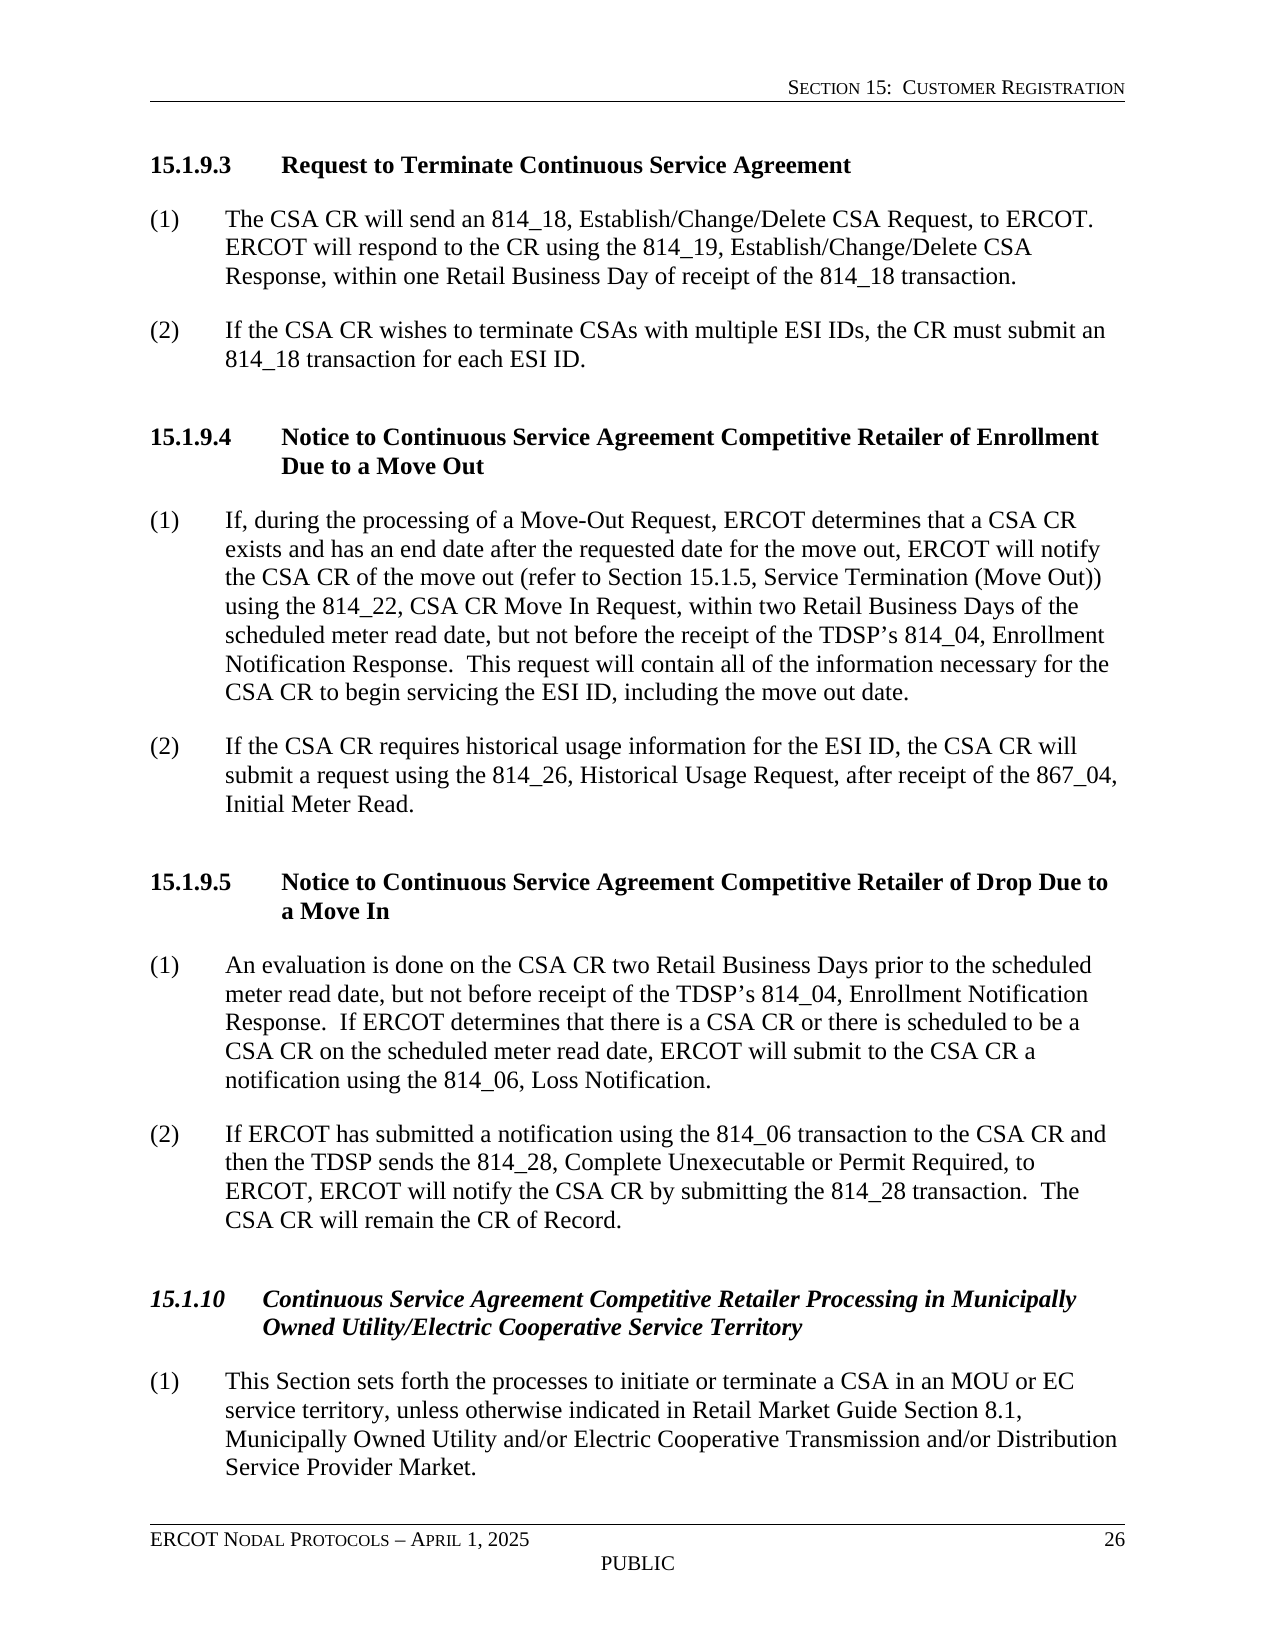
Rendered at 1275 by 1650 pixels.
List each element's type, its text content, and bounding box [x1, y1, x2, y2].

text (2) If the CSA CR requires historical usage information for the ESI ID, the CSA CR will submit a request using the 814_26, Historical Usage Request, after receipt of the 867_04, Initial Meter Read. [150, 731, 1125, 817]
text (1) If, during the processing of a Move-Out Request, ERCOT determines that a CSA CR exists and has an end date after the requested date for the move out, ERCOT will notify the CSA CR of the move out (refer to Section 15.1.5, Service Termination (Move Out)) using the 814_22, CSA CR Move In Request, within two Retail Business Days of the scheduled meter read date, but not before the receipt of the TDSP’s 814_04, Enrollment Notification Response. This request will contain all of the information necessary for the CSA CR to begin servicing the ESI ID, including the move out date. [150, 505, 1125, 706]
text (1) An evaluation is done on the CSA CR two Retail Business Days prior to the scheduled meter read date, but not before receipt of the TDSP’s 814_04, Enrollment Notification Response. If ERCOT determines that there is a CSA CR or there is scheduled to be a CSA CR on the scheduled meter read date, ERCOT will submit to the CSA CR a notification using the 814_06, Loss Notification. [150, 950, 1125, 1094]
text 15.1.9.5 Notice to Continuous Service Agreement Competitive Retailer of Drop Due to a Move In [150, 867, 1125, 925]
text 15.1.9.4 Notice to Continuous Service Agreement Competitive Retailer of Enrollment Due to a Move Out [150, 422, 1125, 480]
text 15.1.9.3 Request to Terminate Continuous Service Agreement [150, 150, 1125, 179]
text (1) This Section sets forth the processes to initiate or terminate a CSA in an MOU or EC service territory, unless otherwise indicated in Retail Market Guide Section 8.1, Municipally Owned Utility and/or Electric Cooperative Transmission and/or Distribution Service Provider Market. [150, 1366, 1125, 1481]
text (2) If ERCOT has submitted a notification using the 814_06 transaction to the CSA CR and then the TDSP sends the 814_28, Complete Unexecutable or Permit Required, to ERCOT, ERCOT will notify the CSA CR by submitting the 814_28 transaction. The CSA CR will remain the CR of Record. [150, 1119, 1125, 1234]
text (1) The CSA CR will send an 814_18, Establish/Change/Delete CSA Request, to ERCOT. ERCOT will respond to the CR using the 814_19, Establish/Change/Delete CSA Response, within one Retail Business Day of receipt of the 814_18 transaction. [150, 204, 1125, 290]
text 15.1.10 Continuous Service Agreement Competitive Retailer Processing in Municipally Owned Utility/Electric Cooperative Service Territory [150, 1284, 1125, 1341]
text (2) If the CSA CR wishes to terminate CSAs with multiple ESI IDs, the CR must submit an 814_18 transaction for each ESI ID. [150, 315, 1125, 372]
